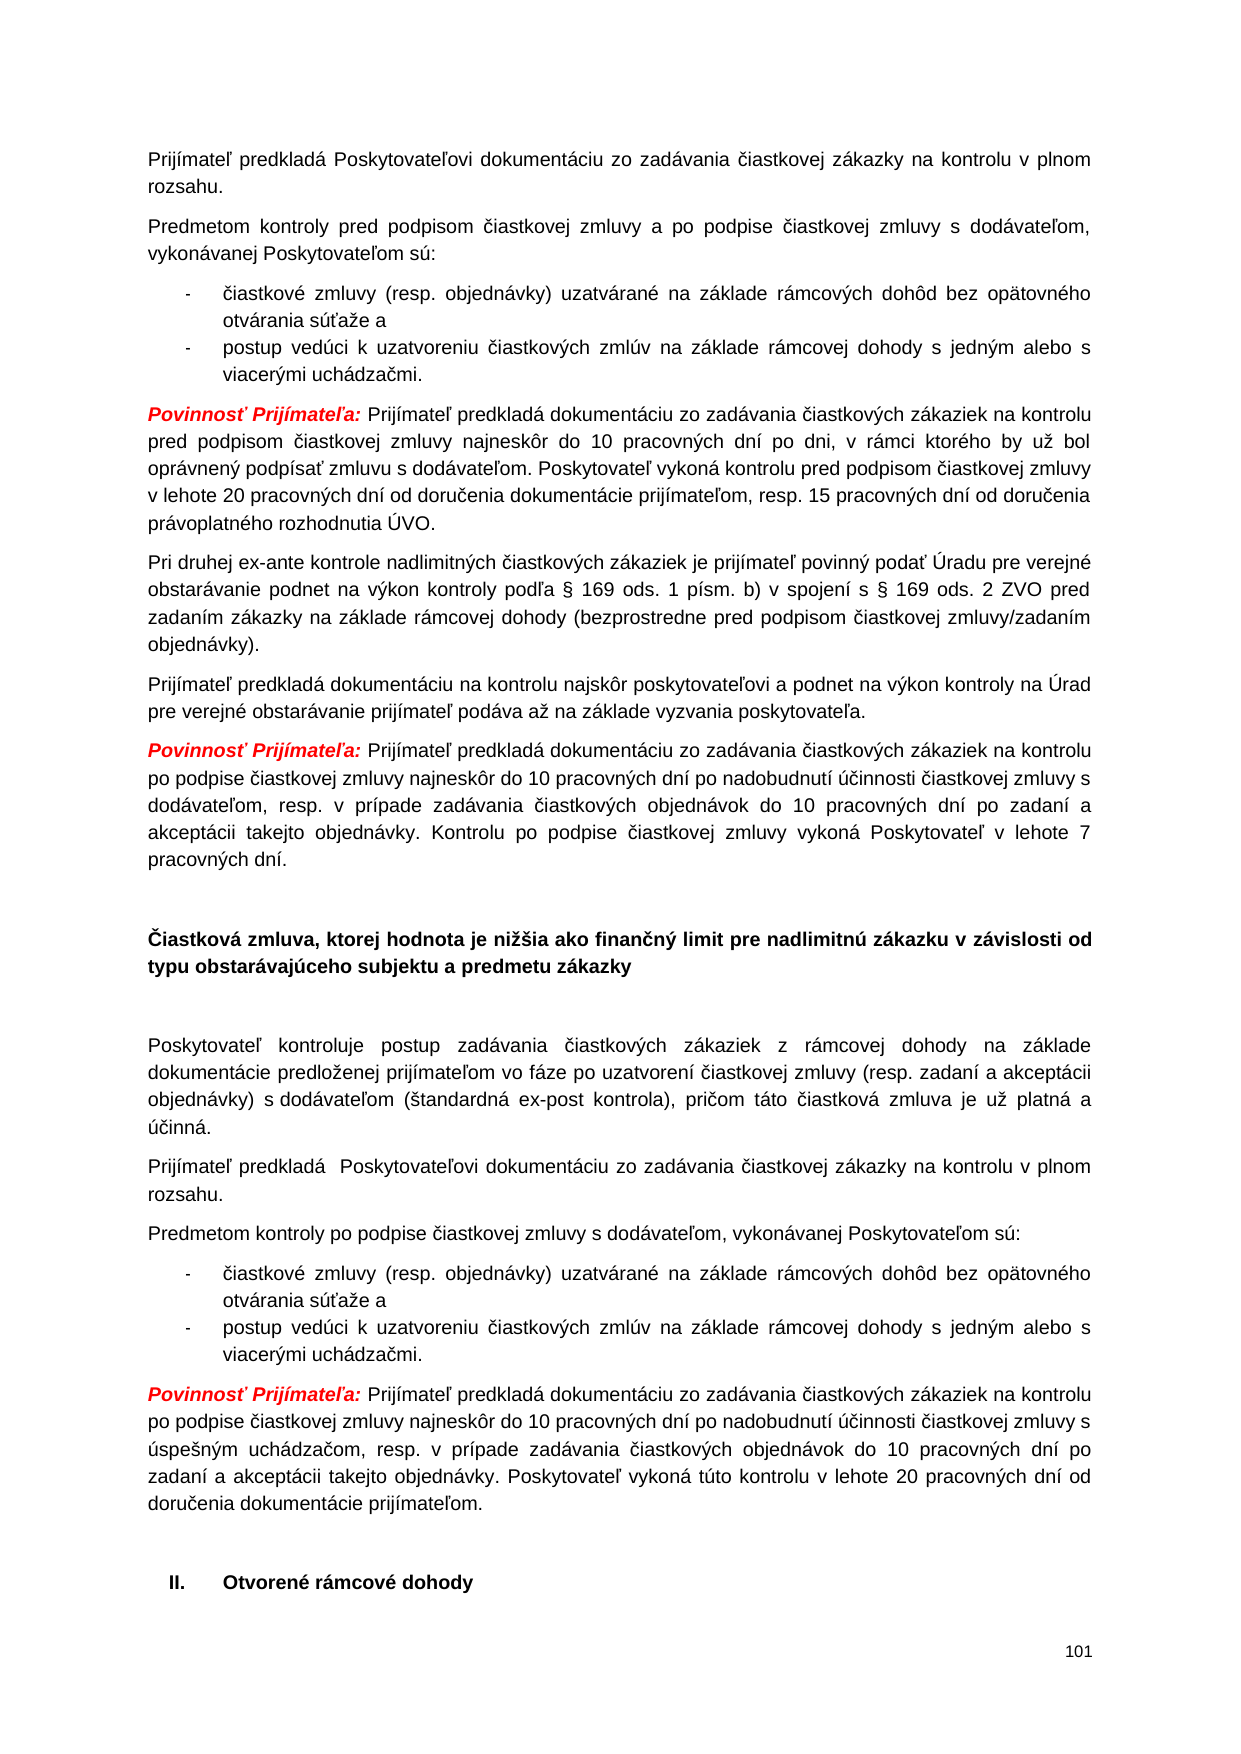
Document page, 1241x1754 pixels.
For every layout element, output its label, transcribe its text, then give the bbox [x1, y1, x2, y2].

list čiastkové zmluvy (resp. objednávky) uzatvárané na základe rámcových dohôd bez opätovného otvárania súťaže a [185, 1262, 1092, 1312]
text Predmetom kontroly po podpise čiastkovej zmluvy s dodávateľom, vykonávanej Poskytovateľom sú: [148, 1222, 1092, 1245]
list postup vedúci k uzatvoreniu čiastkových zmlúv na základe rámcovej dohody s jedným alebo s viacerými uchádzačmi. [185, 1316, 1092, 1366]
text Prijímateľ predkladá Poskytovateľovi dokumentáciu zo zadávania čiastkovej zákazky na kontrolu v plnom rozsahu. [148, 1155, 1092, 1205]
list postup vedúci k uzatvoreniu čiastkových zmlúv na základe rámcovej dohody s jedným alebo s viacerými uchádzačmi. [185, 336, 1092, 386]
text Pri druhej ex-ante kontrole nadlimitných čiastkových zákaziek je prijímateľ povinný podať Úradu pre verejné obstarávanie podnet na výkon kontroly podľa § 169 ods. 1 písm. b) v spojení s § 169 ods. 2 ZVO pred zadaním zákazky na základe rámcovej dohody (bezprostredne pred podpisom čiastkovej zmluvy/zadaním objednávky). [148, 551, 1092, 655]
text Povinnosť Prijímateľa: Prijímateľ predkladá dokumentáciu zo zadávania čiastkových zákaziek na kontrolu po podpise čiastkovej zmluvy najneskôr do 10 pracovných dní po nadobudnutí účinnosti čiastkovej zmluvy s dodávateľom, resp. v prípade zadávania čiastkových objednávok do 10 pracovných dní po zadaní a akceptácii takejto objednávky. Kontrolu po podpise čiastkovej zmluvy vykoná Poskytovateľ v lehote 7 pracovných dní. [148, 739, 1092, 871]
list Otvorené rámcové dohody [185, 1571, 1092, 1594]
list čiastkové zmluvy (resp. objednávky) uzatvárané na základe rámcových dohôd bez opätovného otvárania súťaže a [185, 281, 1092, 331]
text Čiastková zmluva, ktorej hodnota je nižšia ako finančný limit pre nadlimitnú zákazku v závislosti od typu obstarávajúceho subjektu a predmetu zákazky [148, 927, 1092, 977]
text Povinnosť Prijímateľa: Prijímateľ predkladá dokumentáciu zo zadávania čiastkových zákaziek na kontrolu po podpise čiastkovej zmluvy najneskôr do 10 pracovných dní po nadobudnutí účinnosti čiastkovej zmluvy s úspešným uchádzačom, resp. v prípade zadávania čiastkových objednávok do 10 pracovných dní po zadaní a akceptácii takejto objednávky. Poskytovateľ vykoná túto kontrolu v lehote 20 pracovných dní od doručenia dokumentácie prijímateľom. [148, 1383, 1092, 1514]
text Poskytovateľ kontroluje postup zadávania čiastkových zákaziek z rámcovej dohody na základe dokumentácie predloženej prijímateľom vo fáze po uzatvorení čiastkovej zmluvy (resp. zadaní a akceptácii objednávky) s dodávateľom (štandardná ex-post kontrola), pričom táto čiastková zmluva je už platná a účinná. [148, 1034, 1092, 1138]
text Predmetom kontroly pred podpisom čiastkovej zmluvy a po podpise čiastkovej zmluvy s dodávateľom, vykonávanej Poskytovateľom sú: [148, 214, 1092, 264]
text Povinnosť Prijímateľa: Prijímateľ predkladá dokumentáciu zo zadávania čiastkových zákaziek na kontrolu pred podpisom čiastkovej zmluvy najneskôr do 10 pracovných dní po dni, v rámci ktorého by už bol oprávnený podpísať zmluvu s dodávateľom. Poskytovateľ vykoná kontrolu pred podpisom čiastkovej zmluvy v lehote 20 pracovných dní od doručenia dokumentácie prijímateľom, resp. 15 pracovných dní od doručenia právoplatného rozhodnutia ÚVO. [148, 403, 1092, 534]
text Prijímateľ predkladá Poskytovateľovi dokumentáciu zo zadávania čiastkovej zákazky na kontrolu v plnom rozsahu. [148, 148, 1092, 198]
text Prijímateľ predkladá dokumentáciu na kontrolu najskôr poskytovateľovi a podnet na výkon kontroly na Úrad pre verejné obstarávanie prijímateľ podáva až na základe vyzvania poskytovateľa. [148, 672, 1092, 722]
